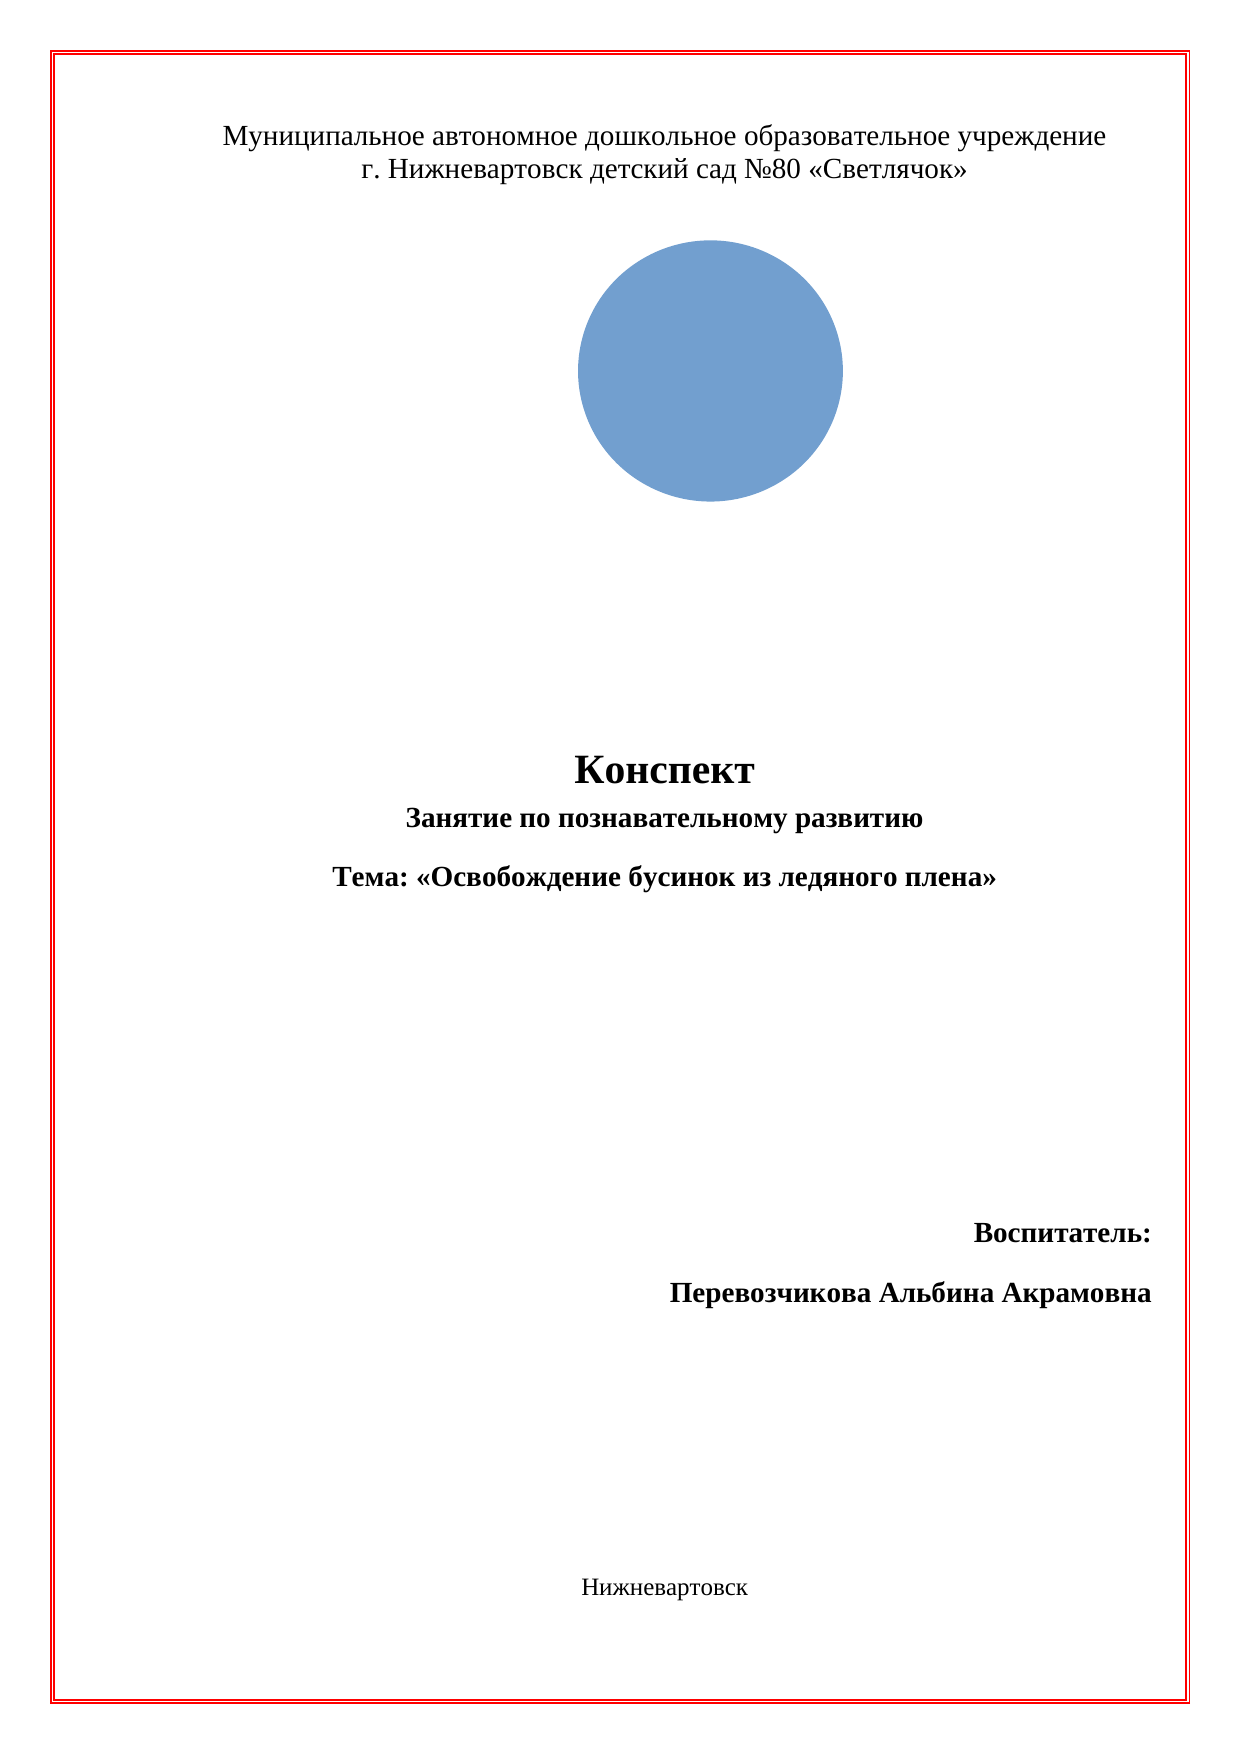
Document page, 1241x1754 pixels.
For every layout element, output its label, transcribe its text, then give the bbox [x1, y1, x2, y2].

text Воспитатель: [177, 1215, 1152, 1249]
text Перевозчикова Альбина Акрамовна [177, 1275, 1152, 1308]
text Тема: «Освобождение бусинок из ледяного плена» [177, 859, 1152, 893]
text г. Нижневартовск детский сад №80 «Светлячок» [177, 152, 1152, 185]
text Нижневартовск [177, 1572, 1152, 1600]
text Занятие по познавательному развитию [177, 800, 1152, 833]
text Муниципальное автономное дошкольное образовательное учреждение [177, 118, 1152, 152]
subtitle Конспект [177, 744, 1152, 792]
